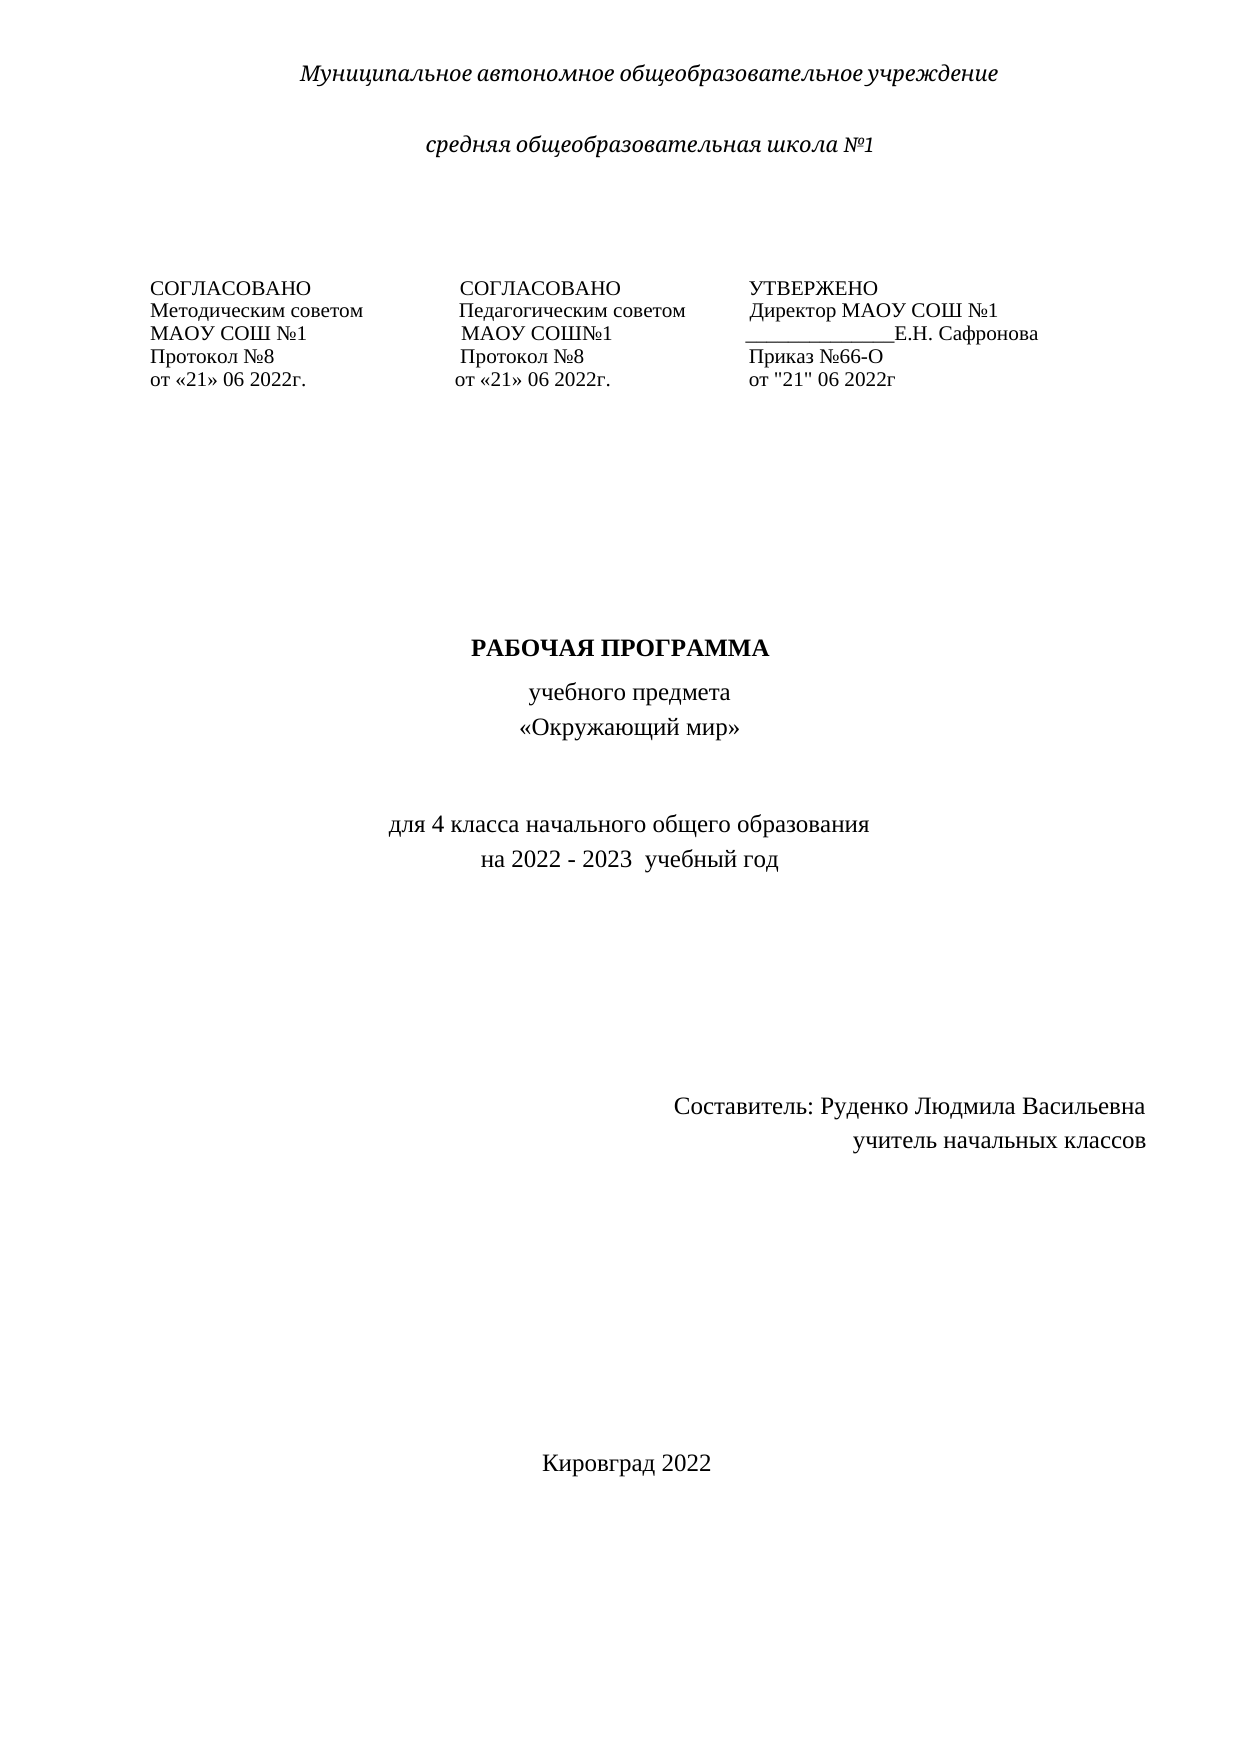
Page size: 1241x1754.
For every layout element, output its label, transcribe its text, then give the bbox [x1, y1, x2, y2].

text учебного предмета [150, 679, 731, 706]
text Кировград 2022 [150, 1449, 711, 1477]
text Составитель: Руденко Людмила Васильевна [150, 1093, 1146, 1120]
text РАБОЧАЯ ПРОГРАММА [150, 634, 769, 662]
text на 2022 - 2023 учебный год [150, 845, 779, 873]
text средняя общеобразовательная школа №1 [150, 132, 1148, 176]
text Методическим советом Педагогическим советом Директор МАОУ СОШ №1 [150, 300, 1059, 322]
text СОГЛАСОВАНО СОГЛАСОВАНО УТВЕРЖЕНО [150, 277, 940, 300]
text для 4 класса начального общего образования [389, 811, 1148, 838]
text МАОУ СОШ №1 МАОУ СОШ№1 ______________Е.Н. Сафронова [150, 322, 1059, 345]
text Муниципальное автономное общеобразовательное учреждение [150, 62, 1148, 105]
text Протокол №8 Протокол №8 Приказ №66-О [150, 345, 901, 368]
text «Окружающий мир» [150, 714, 740, 741]
text учитель начальных классов [150, 1127, 1146, 1154]
text от «21» 06 2022г. от «21» 06 2022г. от "21" 06 2022г [150, 368, 901, 391]
